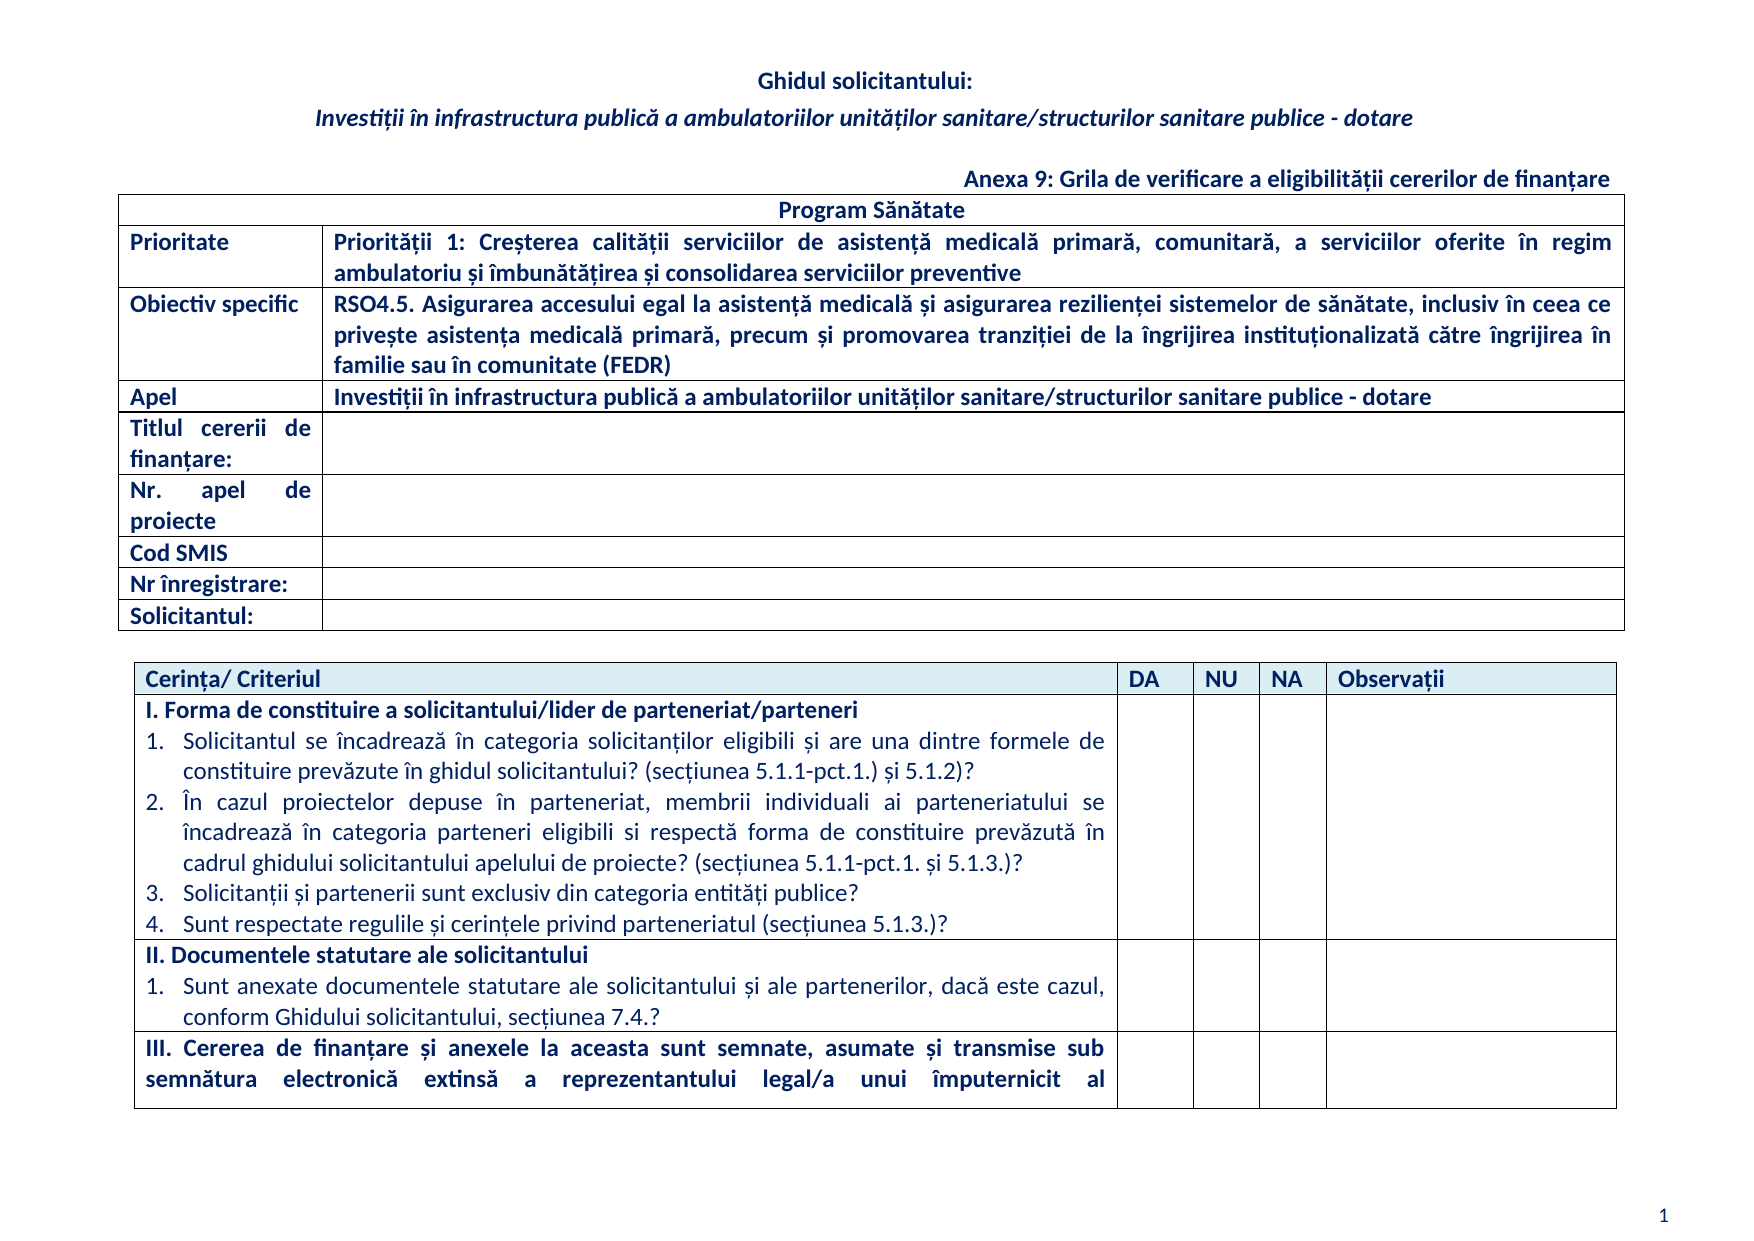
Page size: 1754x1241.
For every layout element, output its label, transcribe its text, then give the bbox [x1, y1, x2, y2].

table_cell Solicitantul: [119, 600, 322, 630]
table_cell [1118, 695, 1193, 939]
table_cell [1260, 940, 1326, 1031]
text Anexa 9: Grila de verificare a eligibilității cererilor de finanțare [75, 163, 1611, 194]
table_cell Prioritate [119, 226, 322, 287]
table_header Cerința/ Criteriul [135, 663, 1117, 693]
table_cell [1118, 1032, 1193, 1108]
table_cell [135, 1032, 1117, 1108]
table_cell [1194, 940, 1259, 1031]
table_cell [323, 475, 1624, 536]
table_cell [323, 413, 1624, 473]
table_cell Priorității 1: Creșterea calității serviciilor de asistență medicală primară, comunitară, a serviciilor oferite în regim ambulatoriu și îmbunătățirea și consolidarea serviciilor preventive [323, 226, 1624, 287]
table_cell [1260, 695, 1326, 939]
table_header Observații [1327, 663, 1616, 693]
table_cell [1327, 940, 1616, 1031]
table_cell II. Documentele statutare ale solicitantului Sunt anexate documentele statutare ale solicitantului și ale partenerilor, dacă este cazul, conform Ghidului solicitantului, secțiunea 7.4.? [135, 940, 1117, 1031]
table_cell [1327, 695, 1616, 939]
table_cell [1260, 1032, 1326, 1108]
table_cell [323, 537, 1624, 567]
table_cell Obiectiv specific [119, 288, 322, 380]
table_cell Cod SMIS [119, 537, 322, 567]
table_cell [1327, 1032, 1616, 1108]
table_cell [1194, 695, 1259, 939]
table_cell Nr înregistrare: [119, 568, 322, 599]
table_cell [1194, 1032, 1259, 1108]
table_cell [323, 568, 1624, 599]
table_cell Investiții în infrastructura publică a ambulatoriilor unităților sanitare/structurilor sanitare publice - dotare [323, 381, 1624, 411]
table_cell RSO4.5. Asigurarea accesului egal la asistență medicală și asigurarea rezilienței sistemelor de sănătate, inclusiv în ceea ce privește asistența medicală primară, precum și promovarea tranziției de la îngrijirea instituționalizată către îngrijirea în familie sau în comunitate (FEDR) [323, 288, 1624, 380]
table_cell Titlul cererii de finanțare: [119, 413, 322, 473]
table_header DA [1118, 663, 1193, 693]
table_cell Nr. apel de proiecte [119, 475, 322, 536]
table_header NA [1260, 663, 1326, 693]
table_cell [1118, 940, 1193, 1031]
table_cell I. Forma de constituire a solicitantului/lider de parteneriat/parteneri Solicitantul se încadrează în categoria solicitanților eligibili și are una dintre formele de constituire prevăzute în ghidul solicitantului? (secțiunea 5.1.1-pct.1.) și 5.1.2)? În cazul proiectelor depuse în parteneriat, membrii individuali ai parteneriatului se încadrează în categoria parteneri eligibili si respectă forma de constituire prevăzută în cadrul ghidului solicitantului apelului de proiecte? (secțiunea 5.1.1-pct.1. și 5.1.3.)? Solicitanții și partenerii sunt exclusiv din categoria entități publice? Sunt respectate regulile și cerințele privind parteneriatul (secțiunea 5.1.3.)? [135, 695, 1117, 939]
table_header NU [1194, 663, 1259, 693]
table_header Program Sănătate [119, 195, 1624, 225]
table_cell [323, 600, 1624, 630]
table_cell Apel [119, 381, 322, 411]
